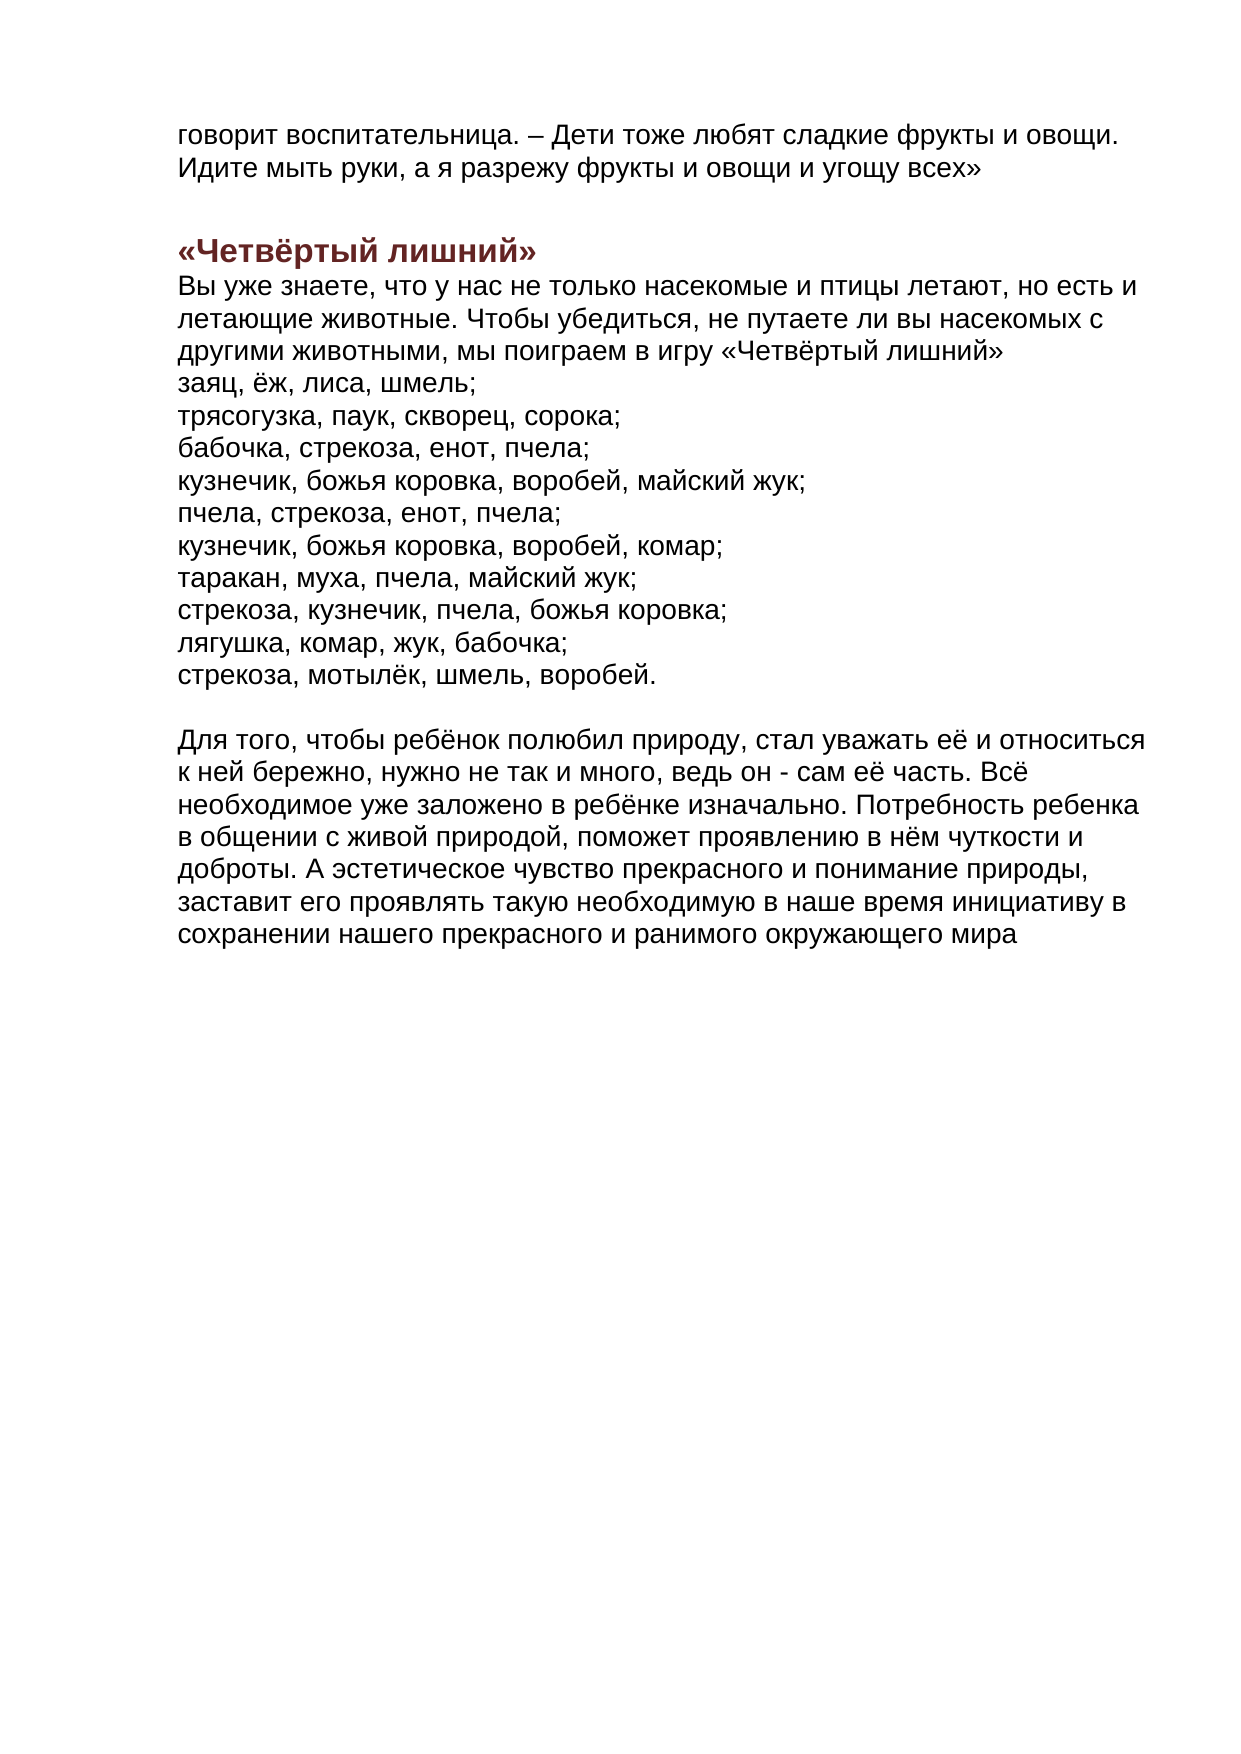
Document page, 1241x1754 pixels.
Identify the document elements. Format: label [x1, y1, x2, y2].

text [177, 118, 1152, 949]
